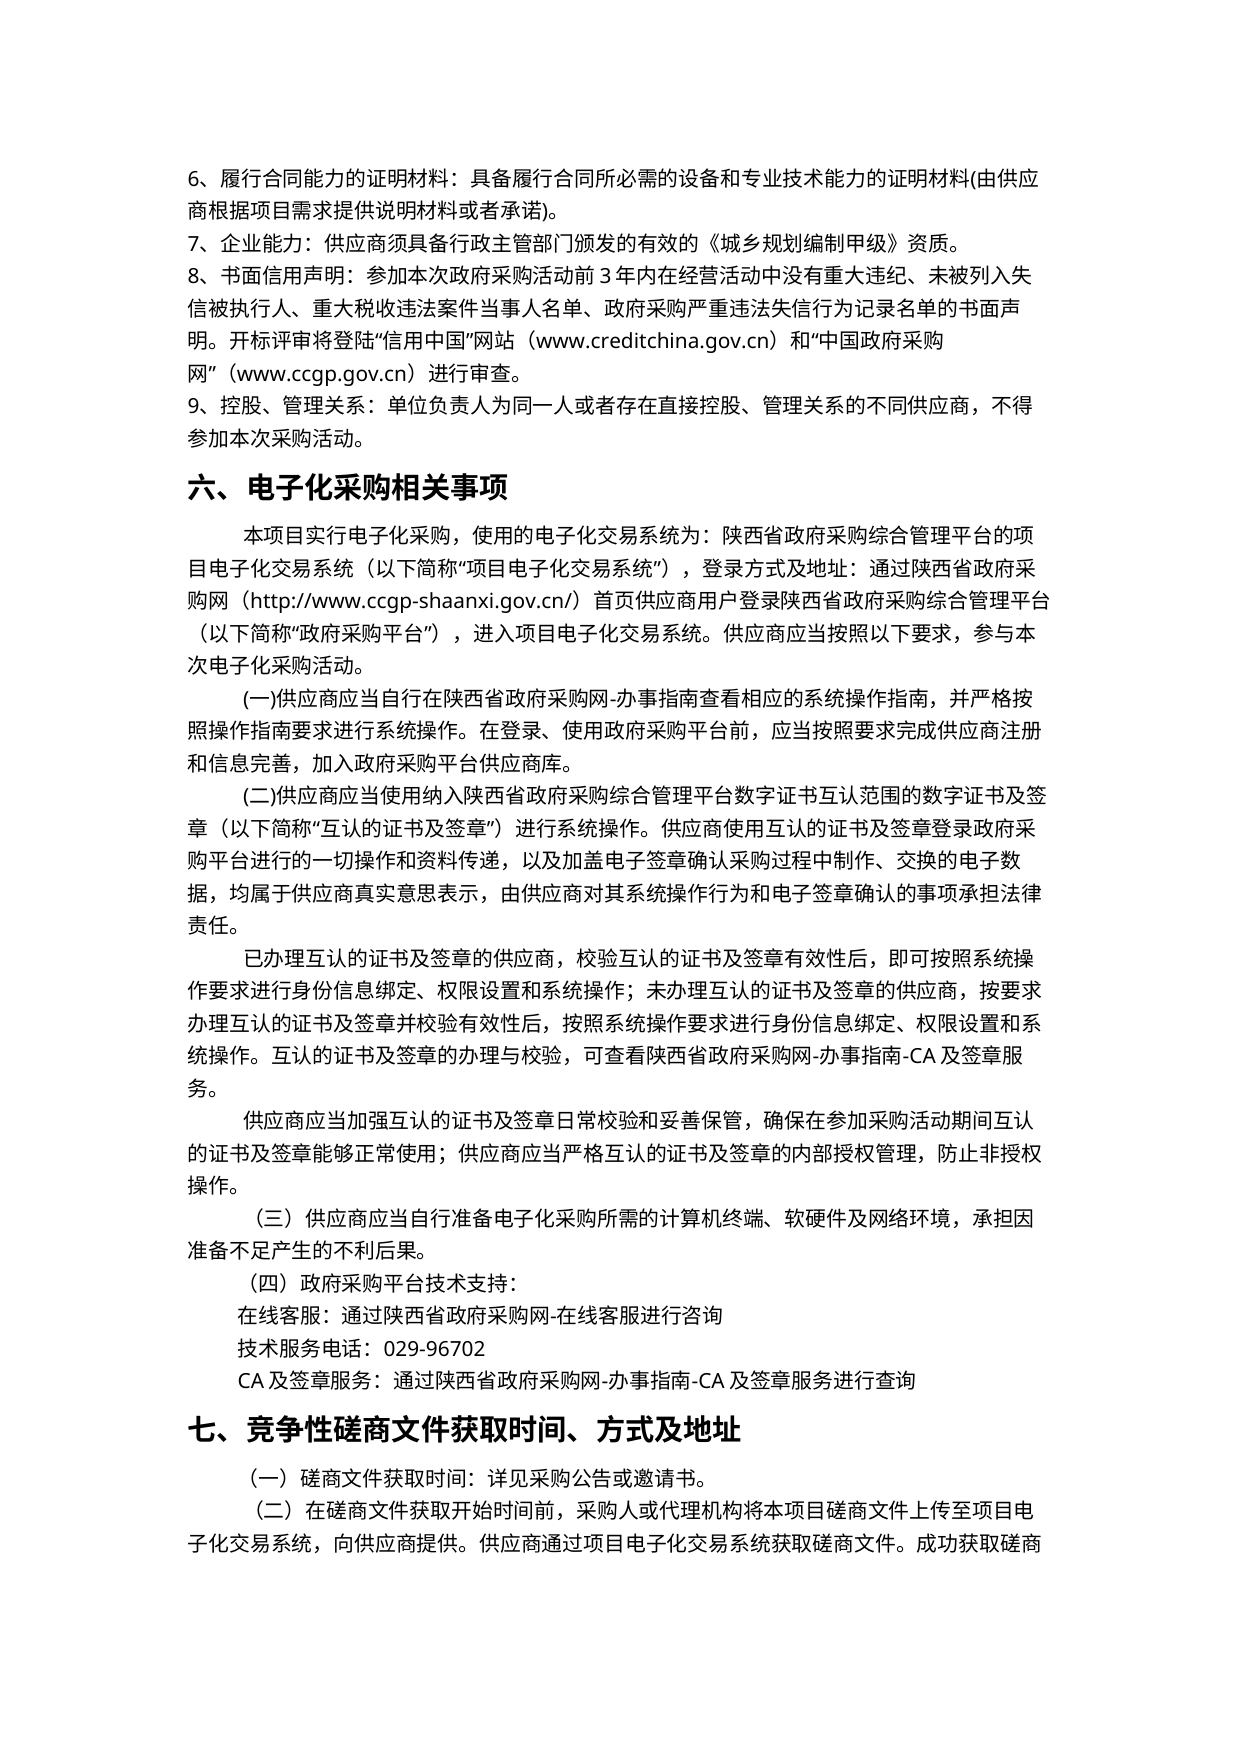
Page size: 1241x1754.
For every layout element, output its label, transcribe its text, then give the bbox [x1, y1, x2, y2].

text 已办理互认的证书及签章的供应商，校验互认的证书及签章有效性后，即可按照系统操作要求进行身份信息绑定、权限设置和系统操作；未办理互认的证书及签章的供应商，按要求办理互认的证书及签章并校验有效性后，按照系统操作要求进行身份信息绑定、权限设置和系统操作。互认的证书及签章的办理与校验，可查看陕西省政府采购网-办事指南-CA及签章服务。 [187, 942, 1053, 1104]
text 六、电子化采购相关事项 [187, 454, 1053, 519]
text (一)供应商应当自行在陕西省政府采购网-办事指南查看相应的系统操作指南，并严格按照操作指南要求进行系统操作。在登录、使用政府采购平台前，应当按照要求完成供应商注册和信息完善，加入政府采购平台供应商库。 [187, 682, 1053, 779]
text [187, 1494, 1053, 1559]
text （三）供应商应当自行准备电子化采购所需的计算机终端、软硬件及网络环境，承担因准备不足产生的不利后果。 [187, 1202, 1053, 1267]
text （四）政府采购平台技术支持： [187, 1267, 1053, 1299]
text 供应商应当加强互认的证书及签章日常校验和妥善保管，确保在参加采购活动期间互认的证书及签章能够正常使用；供应商应当严格互认的证书及签章的内部授权管理，防止非授权操作。 [187, 1104, 1053, 1202]
text 9、控股、管理关系：单位负责人为同一人或者存在直接控股、管理关系的不同供应商，不得参加本次采购活动。 [187, 389, 1053, 454]
text 7、企业能力：供应商须具备行政主管部门颁发的有效的《城乡规划编制甲级》资质。 [187, 227, 1053, 259]
text （一）磋商文件获取时间：详见采购公告或邀请书。 [187, 1462, 1053, 1494]
text 8、书面信用声明：参加本次政府采购活动前3年内在经营活动中没有重大违纪、未被列入失信被执行人、重大税收违法案件当事人名单、政府采购严重违法失信行为记录名单的书面声明。开标评审将登陆“信用中国”网站（www.creditchina.gov.cn）和“中国政府采购网”（www.ccgp.gov.cn）进行审查。 [187, 259, 1053, 389]
text 七、竞争性磋商文件获取时间、方式及地址 [187, 1397, 1053, 1462]
text 技术服务电话：029-96702 [187, 1332, 1053, 1364]
text 在线客服：通过陕西省政府采购网-在线客服进行咨询 [187, 1299, 1053, 1332]
text 6、履行合同能力的证明材料：具备履行合同所必需的设备和专业技术能力的证明材料(由供应商根据项目需求提供说明材料或者承诺)。 [187, 162, 1053, 227]
text CA及签章服务：通过陕西省政府采购网-办事指南-CA及签章服务进行查询 [187, 1364, 1053, 1397]
text 本项目实行电子化采购，使用的电子化交易系统为：陕西省政府采购综合管理平台的项目电子化交易系统（以下简称“项目电子化交易系统”），登录方式及地址：通过陕西省政府采购网（http://www.ccgp-shaanxi.gov.cn/）首页供应商用户登录陕西省政府采购综合管理平台（以下简称“政府采购平台”），进入项目电子化交易系统。供应商应当按照以下要求，参与本次电子化采购活动。 [187, 519, 1053, 682]
text (二)供应商应当使用纳入陕西省政府采购综合管理平台数字证书互认范围的数字证书及签章（以下简称“互认的证书及签章”）进行系统操作。供应商使用互认的证书及签章登录政府采购平台进行的一切操作和资料传递，以及加盖电子签章确认采购过程中制作、交换的电子数据，均属于供应商真实意思表示，由供应商对其系统操作行为和电子签章确认的事项承担法律责任。 [187, 779, 1053, 942]
